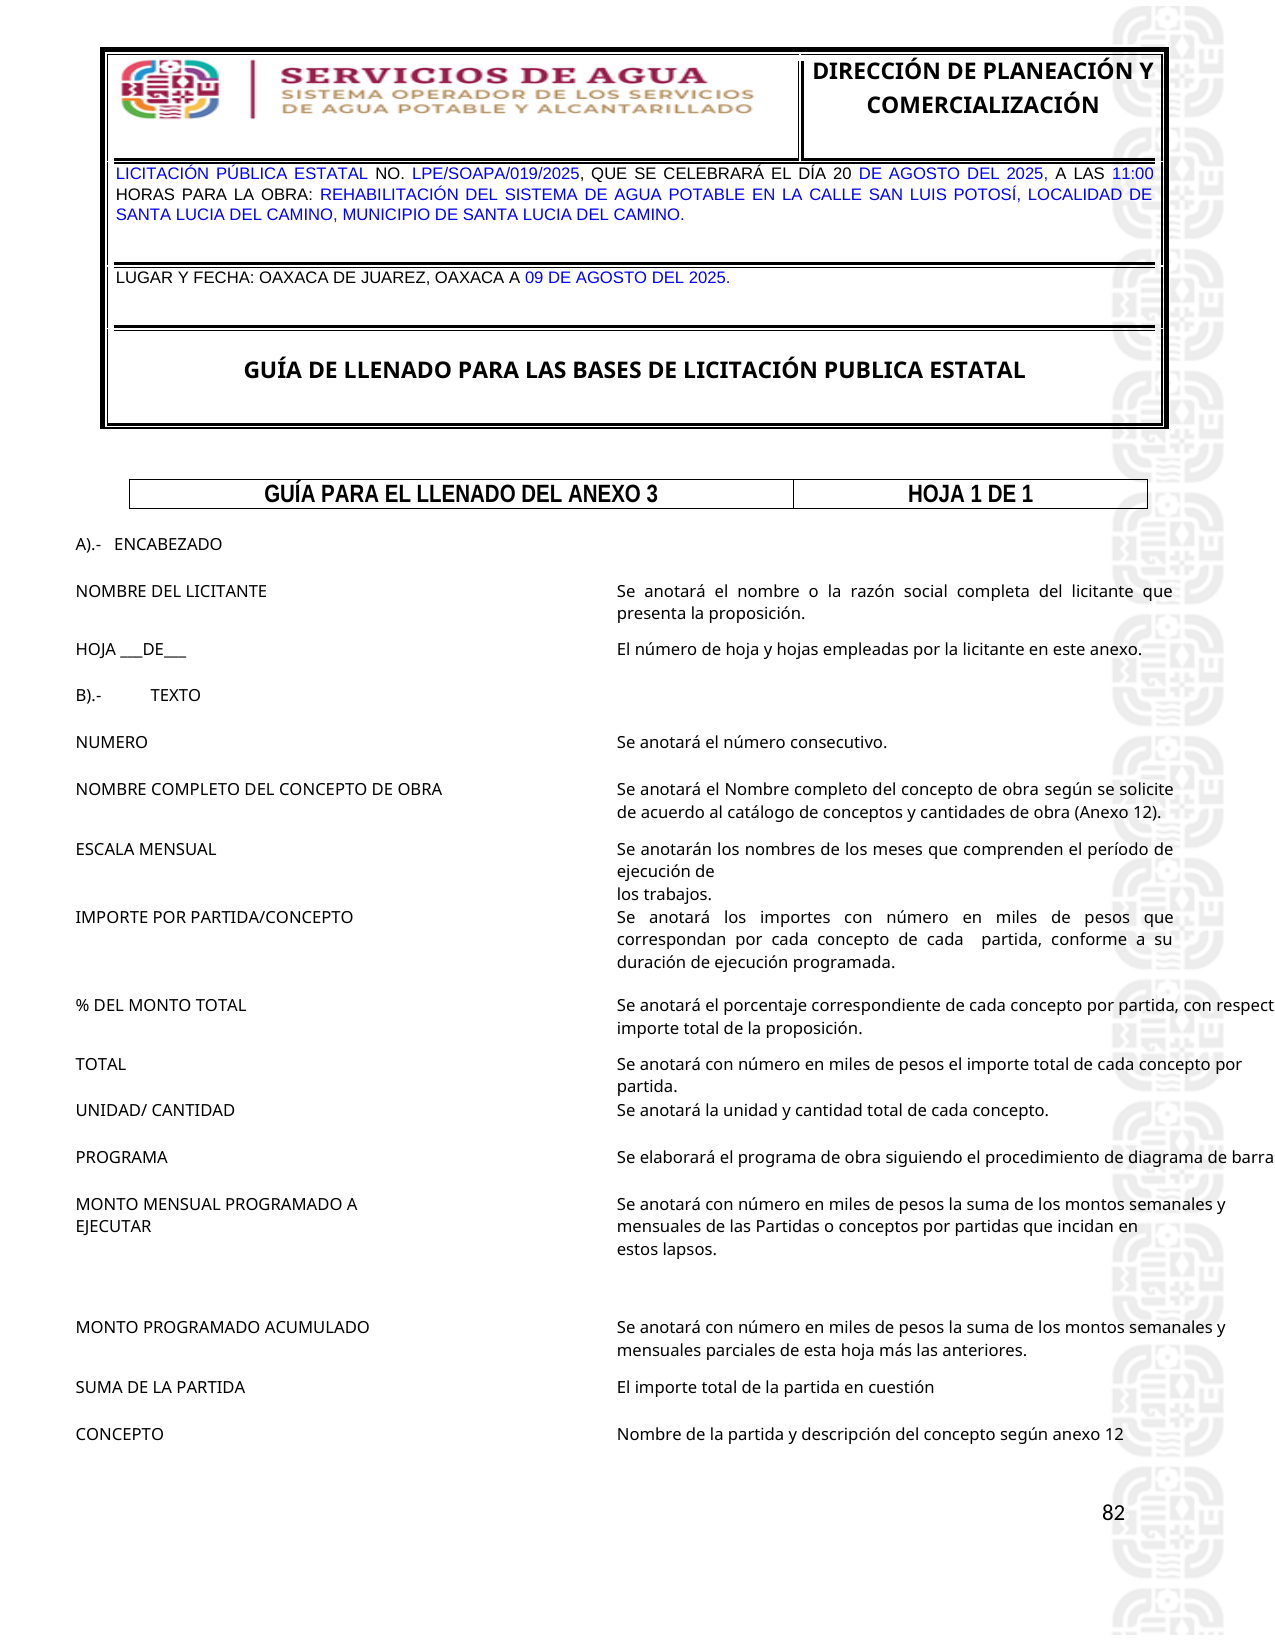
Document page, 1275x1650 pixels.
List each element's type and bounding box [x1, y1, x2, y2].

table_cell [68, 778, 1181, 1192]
picture [1097, 52, 1164, 427]
picture [1097, 6, 1227, 1635]
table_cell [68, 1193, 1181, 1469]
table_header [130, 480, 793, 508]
picture [117, 55, 762, 129]
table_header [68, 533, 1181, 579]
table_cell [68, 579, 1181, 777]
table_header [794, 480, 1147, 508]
picture [1101, 65, 1109, 76]
